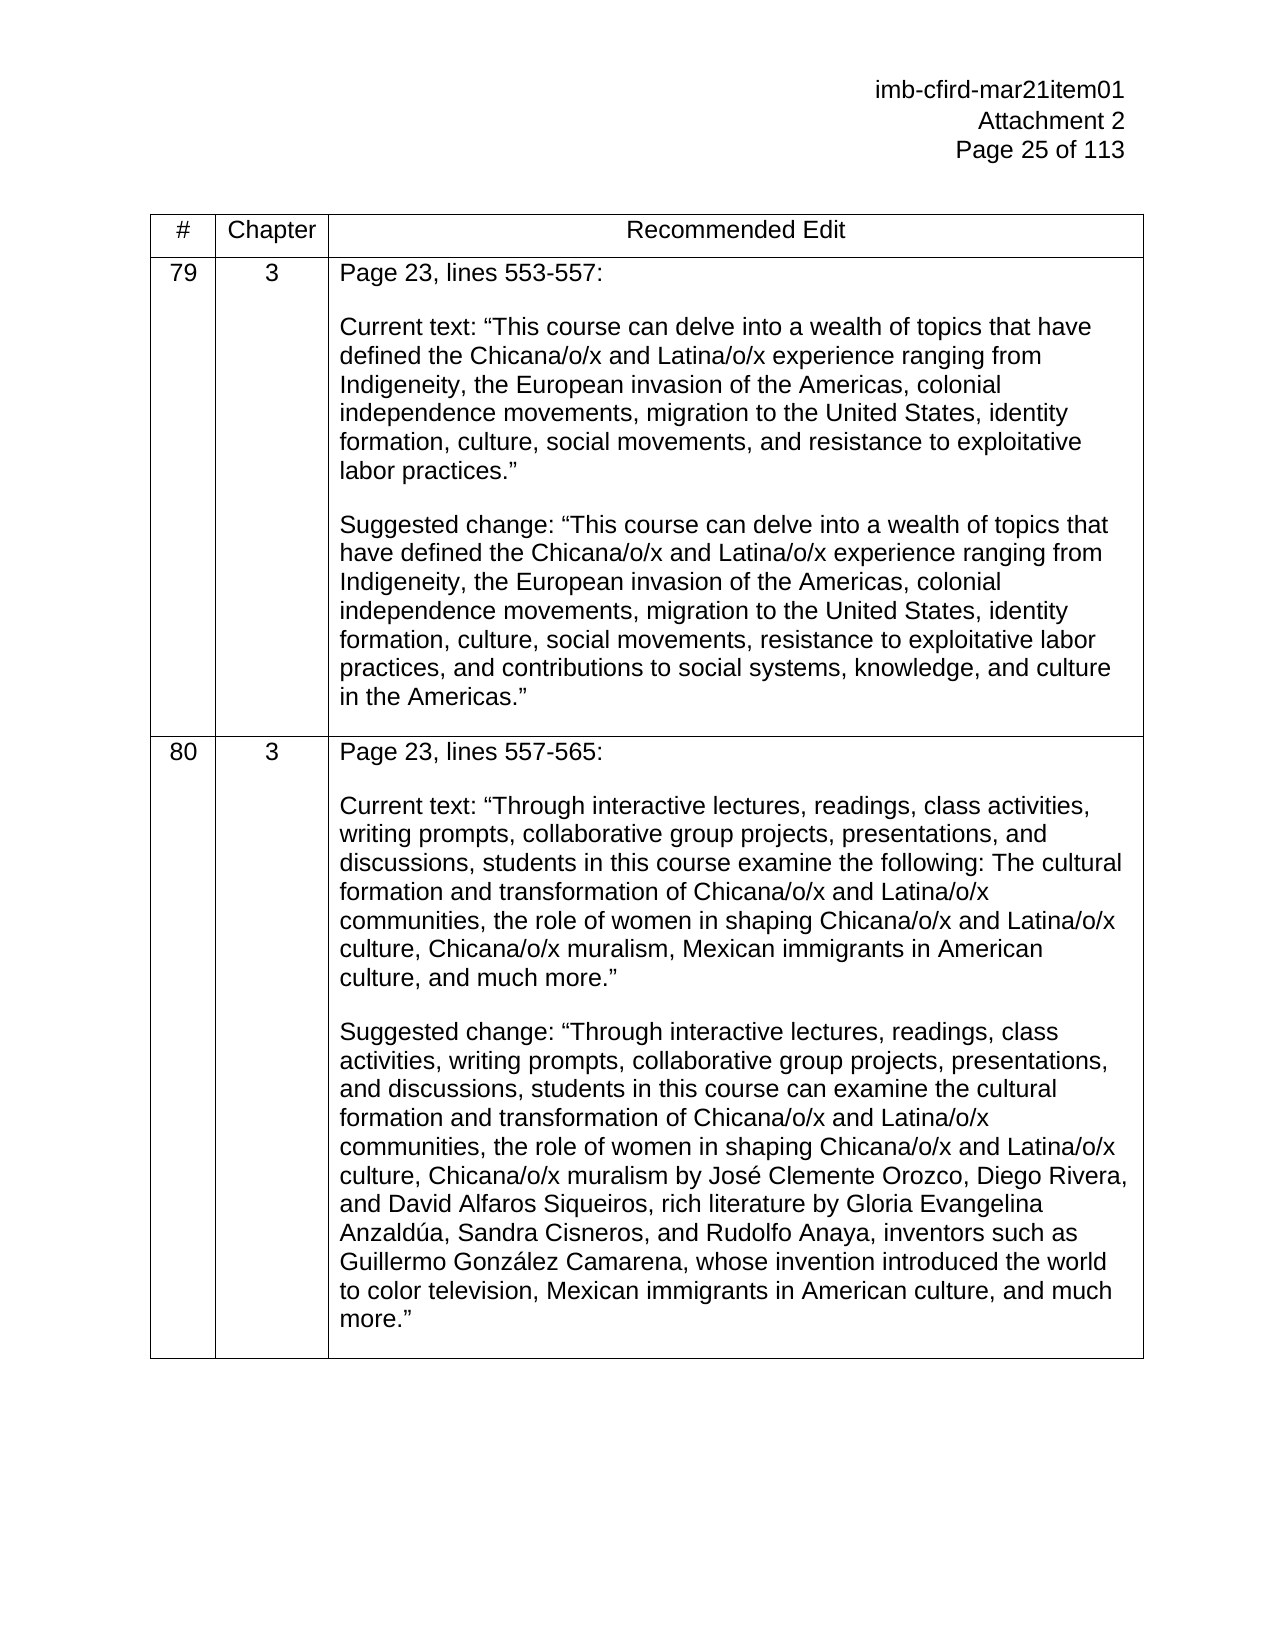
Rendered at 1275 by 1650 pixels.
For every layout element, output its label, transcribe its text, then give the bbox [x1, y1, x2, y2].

table_header Recommended Edit [329, 215, 1143, 257]
table_cell 3 [216, 737, 328, 1358]
table_cell 80 [151, 737, 215, 1358]
table_cell Page 23, lines 553-557: Current text: “This course can delve into a wealth of topics that have defined the Chicana/o/x and Latina/o/x experience ranging from Indigeneity, the European invasion of the Americas, colonial independence movements, migration to the United States, identity formation, culture, social movements, and resistance to exploitative labor practices.” Suggested change: “This course can delve into a wealth of topics that have defined the Chicana/o/x and Latina/o/x experience ranging from Indigeneity, the European invasion of the Americas, colonial independence movements, migration to the United States, identity formation, culture, social movements, resistance to exploitative labor practices, and contributions to social systems, knowledge, and culture in the Americas.” [329, 258, 1143, 736]
table_cell 3 [216, 258, 328, 736]
table_header Chapter [216, 215, 328, 257]
table_header # [151, 215, 215, 257]
table_cell 79 [151, 258, 215, 736]
table_cell Page 23, lines 557-565: Current text: “Through interactive lectures, readings, class activities, writing prompts, collaborative group projects, presentations, and discussions, students in this course examine the following: The cultural formation and transformation of Chicana/o/x and Latina/o/x communities, the role of women in shaping Chicana/o/x and Latina/o/x culture, Chicana/o/x muralism, Mexican immigrants in American culture, and much more.” Suggested change: “Through interactive lectures, readings, class activities, writing prompts, collaborative group projects, presentations, and discussions, students in this course can examine the cultural formation and transformation of Chicana/o/x and Latina/o/x communities, the role of women in shaping Chicana/o/x and Latina/o/x culture, Chicana/o/x muralism by José Clemente Orozco, Diego Rivera, and David Alfaros Siqueiros, rich literature by Gloria Evangelina Anzaldúa, Sandra Cisneros, and Rudolfo Anaya, inventors such as Guillermo González Camarena, whose invention introduced the world to color television, Mexican immigrants in American culture, and much more.” [329, 737, 1143, 1358]
